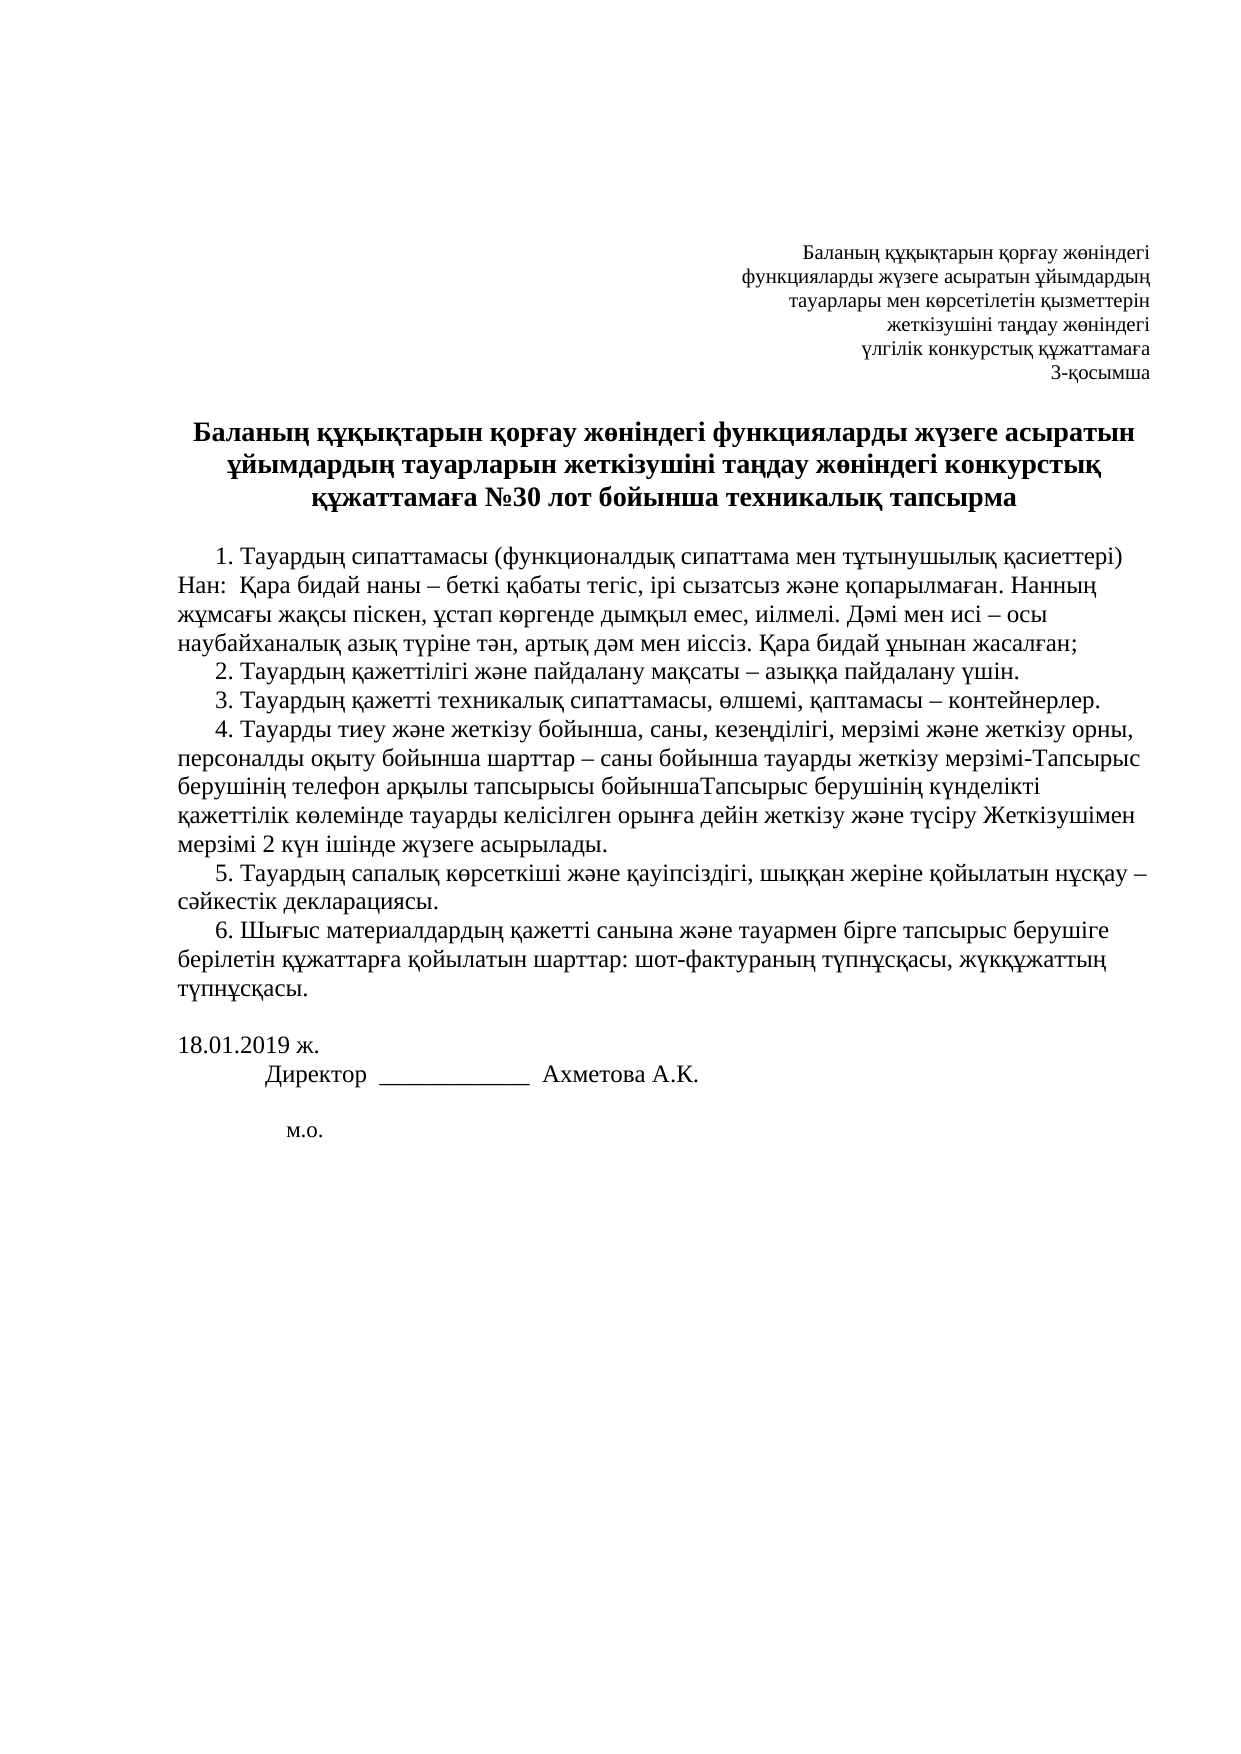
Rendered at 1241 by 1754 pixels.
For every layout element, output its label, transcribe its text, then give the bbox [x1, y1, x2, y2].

text 18.01.2019 ж. Директор ____________ Ахметова А.К. [177, 1030, 1152, 1088]
text 2. Тауардың қажеттілігі және пайдалану мақсаты – азыққа пайдалану үшін. 3. Тауардың қажетті техникалық сипаттамасы, өлшемі, қаптамасы – контейнерлер. 4. Тауарды тиеу және жеткізу бойынша, саны, кезеңділігі, мерзімі және жеткізу орны, персоналды оқыту бойынша шарттар – саны бойынша тауарды жеткізу мерзімі-Тапсырыс берушінің телефон арқылы тапсырысы бойыншаТапсырыс берушінің күнделікті қажеттілік көлемінде тауарды келісілген орынға дейін жеткізу және түсіру Жеткізушімен мерзімі 2 күн ішінде жүзеге асырылады. 5. Тауардың сапалық көрсеткіші және қауіпсіздігі, шыққан жеріне қойылатын нұсқау – сәйкестік декларациясы. 6. Шығыс материалдардың қажетті санына және тауармен бірге тапсырыс берушіге берілетін құжаттарға қойылатын шарттар: шот-фактураның түпнұсқасы, жүкқұжаттың түпнұсқасы. [177, 656, 1152, 1030]
text 1. Тауардың сипаттамасы (функционалдық сипаттама мен тұтынушылық қасиеттері) [177, 541, 1152, 570]
text Нан: Қара бидай наны – беткі қабаты тегіс, ірі сызатсыз және қопарылмаған. Нанның жұмсағы жақсы піскен, ұстап көргенде дымқыл емес, иілмелі. Дәмі мен исі – осы наубайханалық азық түріне тән, артық дәм мен иіссіз. Қара бидай ұнынан жасалған; [177, 570, 1152, 656]
subtitle Баланың құқықтарын қорғау жөніндегі функцияларды жүзеге асыратын ұйымдардың тауарларын жеткізушіні таңдау жөніндегі конкурстық құжаттамаға №30 лот бойынша техникалық тапсырма [177, 415, 1152, 512]
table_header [325, 118, 1152, 386]
text м.о. [177, 1116, 1152, 1143]
